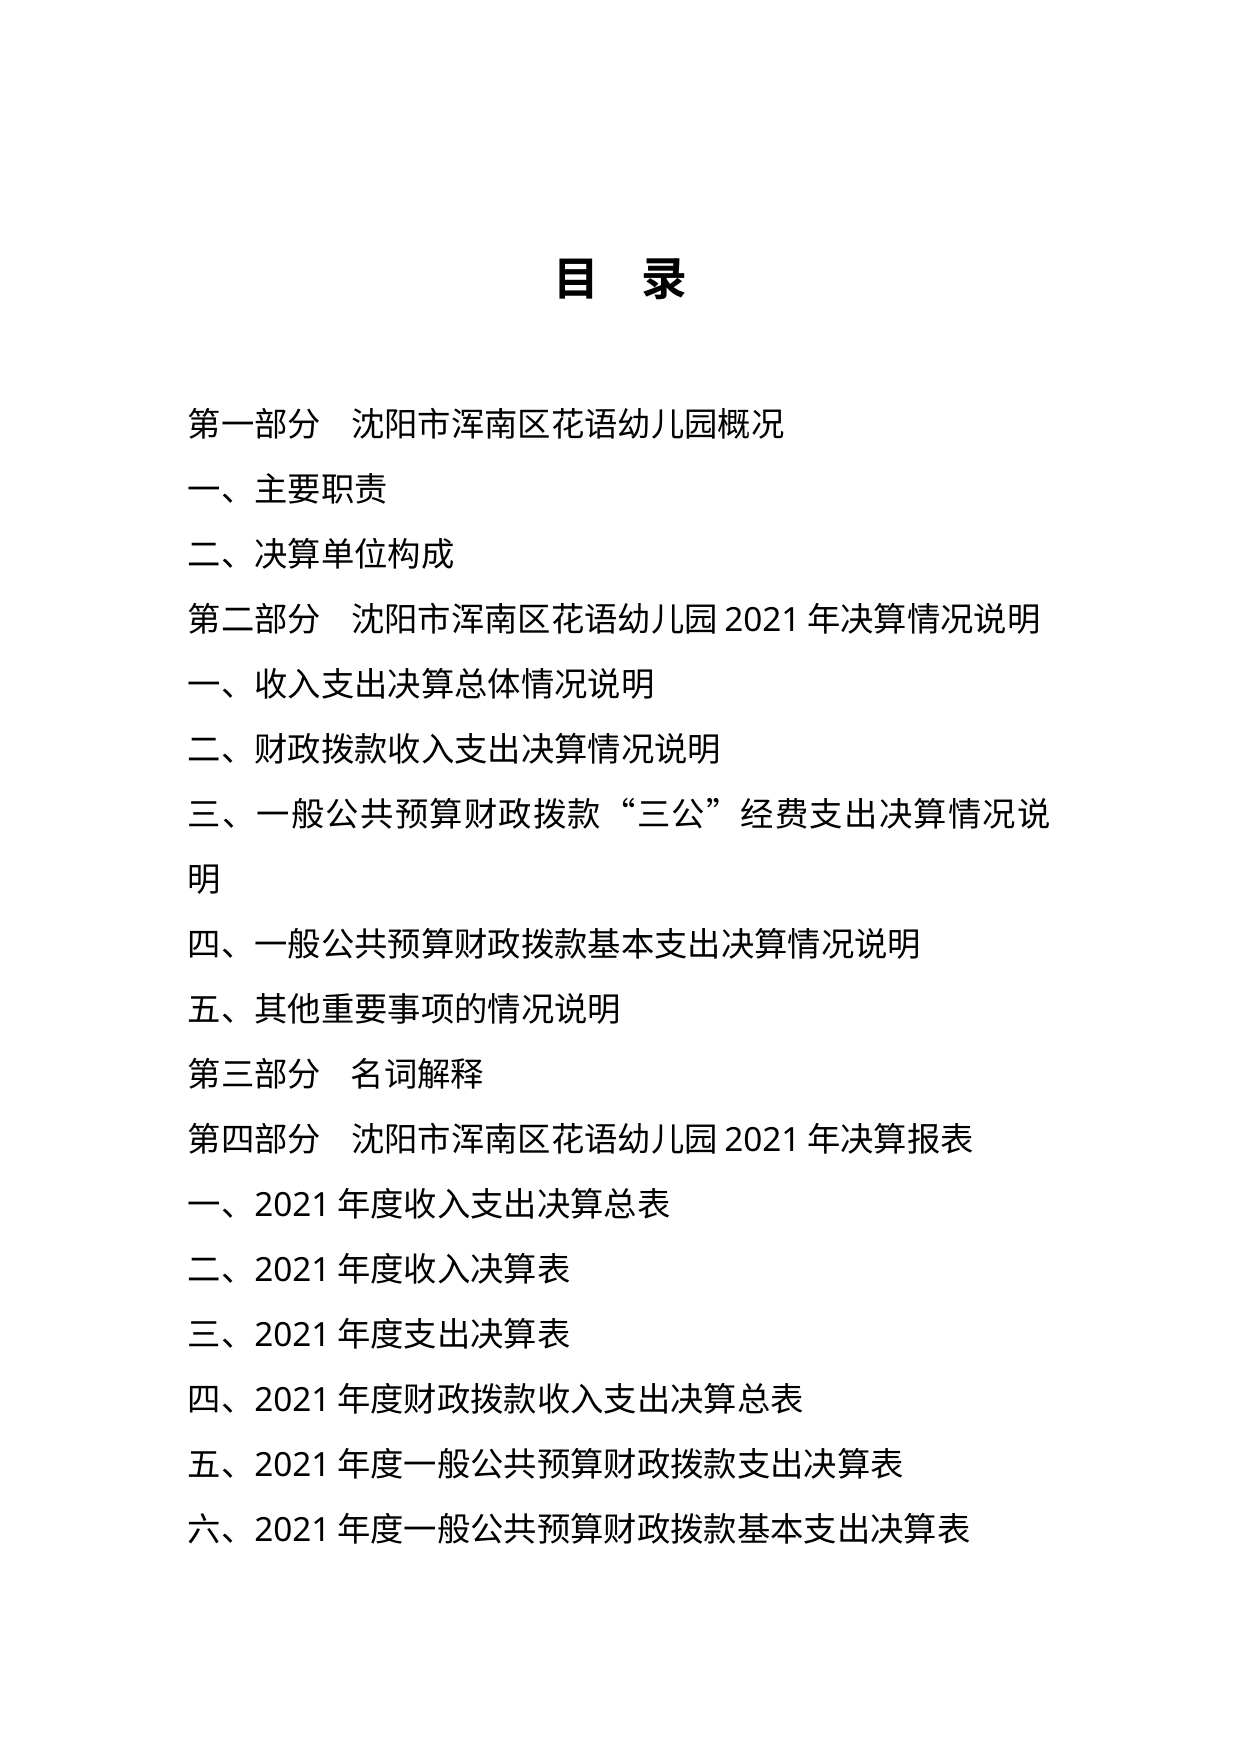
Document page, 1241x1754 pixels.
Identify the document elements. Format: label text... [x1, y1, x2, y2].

text 六、2021年度一般公共预算财政拨款基本支出决算表 [187, 1494, 1053, 1559]
text 四、2021年度财政拨款收入支出决算总表 [187, 1364, 1053, 1429]
text 第一部分 沈阳市浑南区花语幼儿园概况 [187, 389, 1053, 454]
text 第四部分 沈阳市浑南区花语幼儿园2021年决算报表 [187, 1104, 1053, 1169]
text 一、主要职责 [187, 454, 1053, 519]
text 第二部分 沈阳市浑南区花语幼儿园2021年决算情况说明 [187, 584, 1053, 649]
text 二、决算单位构成 [187, 519, 1053, 584]
text 五、其他重要事项的情况说明 [187, 974, 1053, 1039]
text 第三部分 名词解释 [187, 1039, 1053, 1104]
text 四、一般公共预算财政拨款基本支出决算情况说明 [187, 909, 1053, 974]
text 三、2021年度支出决算表 [187, 1299, 1053, 1364]
text 三、一般公共预算财政拨款“三公”经费支出决算情况说明 [187, 779, 1053, 909]
text 二、2021年度收入决算表 [187, 1234, 1053, 1299]
text 目 录 [187, 227, 1053, 324]
text 二、财政拨款收入支出决算情况说明 [187, 714, 1053, 779]
text 一、收入支出决算总体情况说明 [187, 649, 1053, 714]
text 一、2021年度收入支出决算总表 [187, 1169, 1053, 1234]
text 五、2021年度一般公共预算财政拨款支出决算表 [187, 1429, 1053, 1494]
